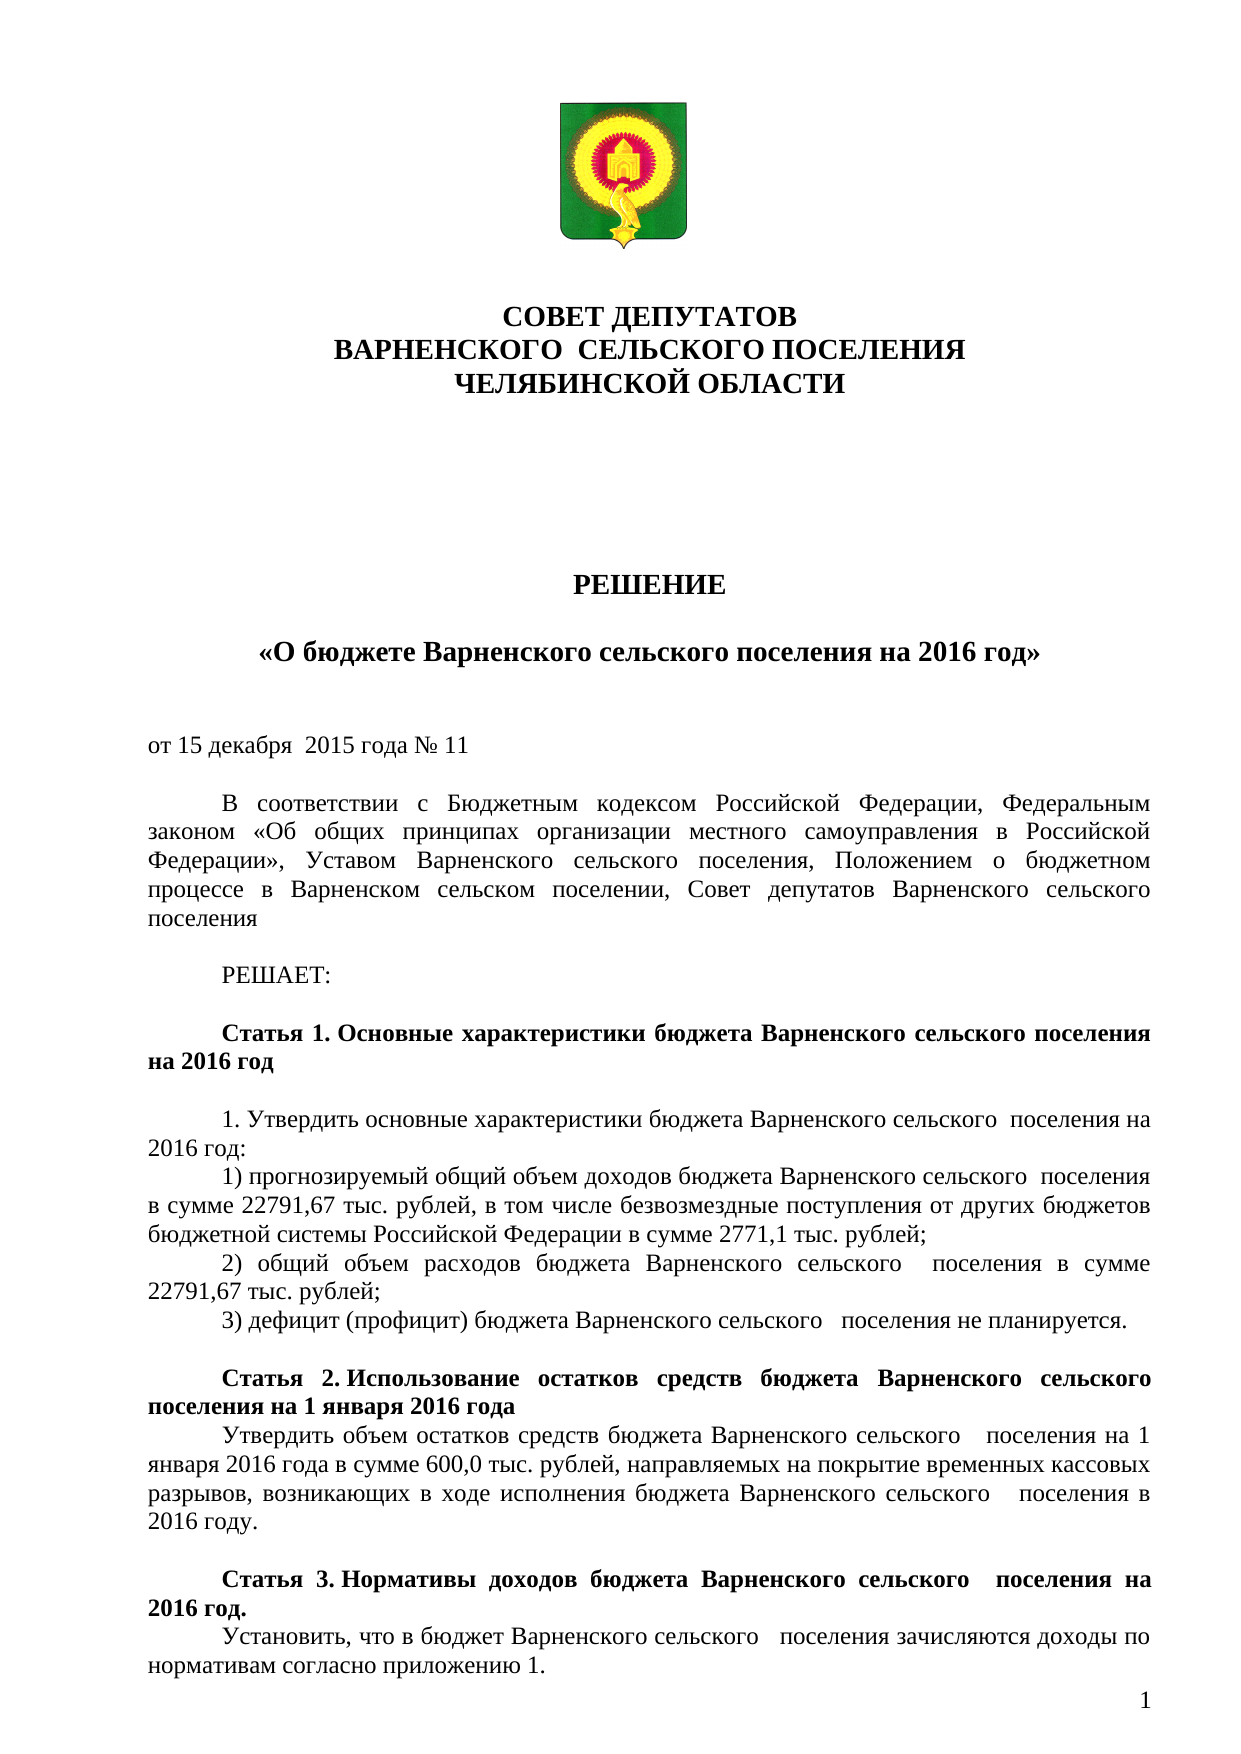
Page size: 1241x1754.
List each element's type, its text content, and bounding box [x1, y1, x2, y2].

text Утвердить объем остатков средств бюджета Варненского сельского поселения на 1 января 2016 года в сумме 600,0 тыс. рублей, направляемых на покрытие временных кассовых разрывов, возникающих в ходе исполнения бюджета Варненского сельского поселения в 2016 году. [148, 1420, 1152, 1535]
text В соответствии с Бюджетным кодексом Российской Федерации, Федеральным законом «Об общих принципах организации местного самоуправления в Российской Федерации», Уставом Варненского сельского поселения, Положением о бюджетном процессе в Варненском сельском поселении, Совет депутатов Варненского сельского поселения [148, 788, 1152, 931]
text 1. Утвердить основные характеристики бюджета Варненского сельского поселения на 2016 год: [148, 1104, 1152, 1161]
text Статья 2. Использование остатков средств бюджета Варненского сельского поселения на 1 января 2016 года [148, 1363, 1152, 1420]
title «О бюджете Варненского сельского поселения на 2016 год» [148, 634, 1152, 668]
title РЕШЕНИЕ [148, 567, 1152, 601]
text Статья 3. Нормативы доходов бюджета Варненского сельского поселения на 2016 год. [148, 1564, 1152, 1621]
text РЕШАЕТ: [148, 960, 1152, 989]
title ВАРНЕНСКОГО СЕЛЬСКОГО ПОСЕЛЕНИЯ [148, 332, 1152, 366]
text от 15 декабря 2015 года № 11 [148, 730, 1152, 759]
text Установить, что в бюджет Варненского сельского поселения зачисляются доходы по нормативам согласно приложению 1. [148, 1621, 1152, 1679]
text Статья 1. Основные характеристики бюджета Варненского сельского поселения на 2016 год [148, 1018, 1152, 1075]
title ЧЕЛЯБИНСКОЙ ОБЛАСТИ [148, 366, 1152, 399]
text 1) прогнозируемый общий объем доходов бюджета Варненского сельского поселения в сумме 22791,67 тыс. рублей, в том числе безвозмездные поступления от других бюджетов бюджетной системы Российской Федерации в сумме 2771,1 тыс. рублей; [148, 1161, 1152, 1248]
title СОВЕТ ДЕПУТАТОВ [148, 299, 1152, 332]
text 3) дефицит (профицит) бюджета Варненского сельского поселения не планируется. [148, 1305, 1152, 1334]
text 2) общий объем расходов бюджета Варненского сельского поселения в сумме 22791,67 тыс. рублей; [148, 1248, 1152, 1305]
picture [560, 101, 687, 249]
